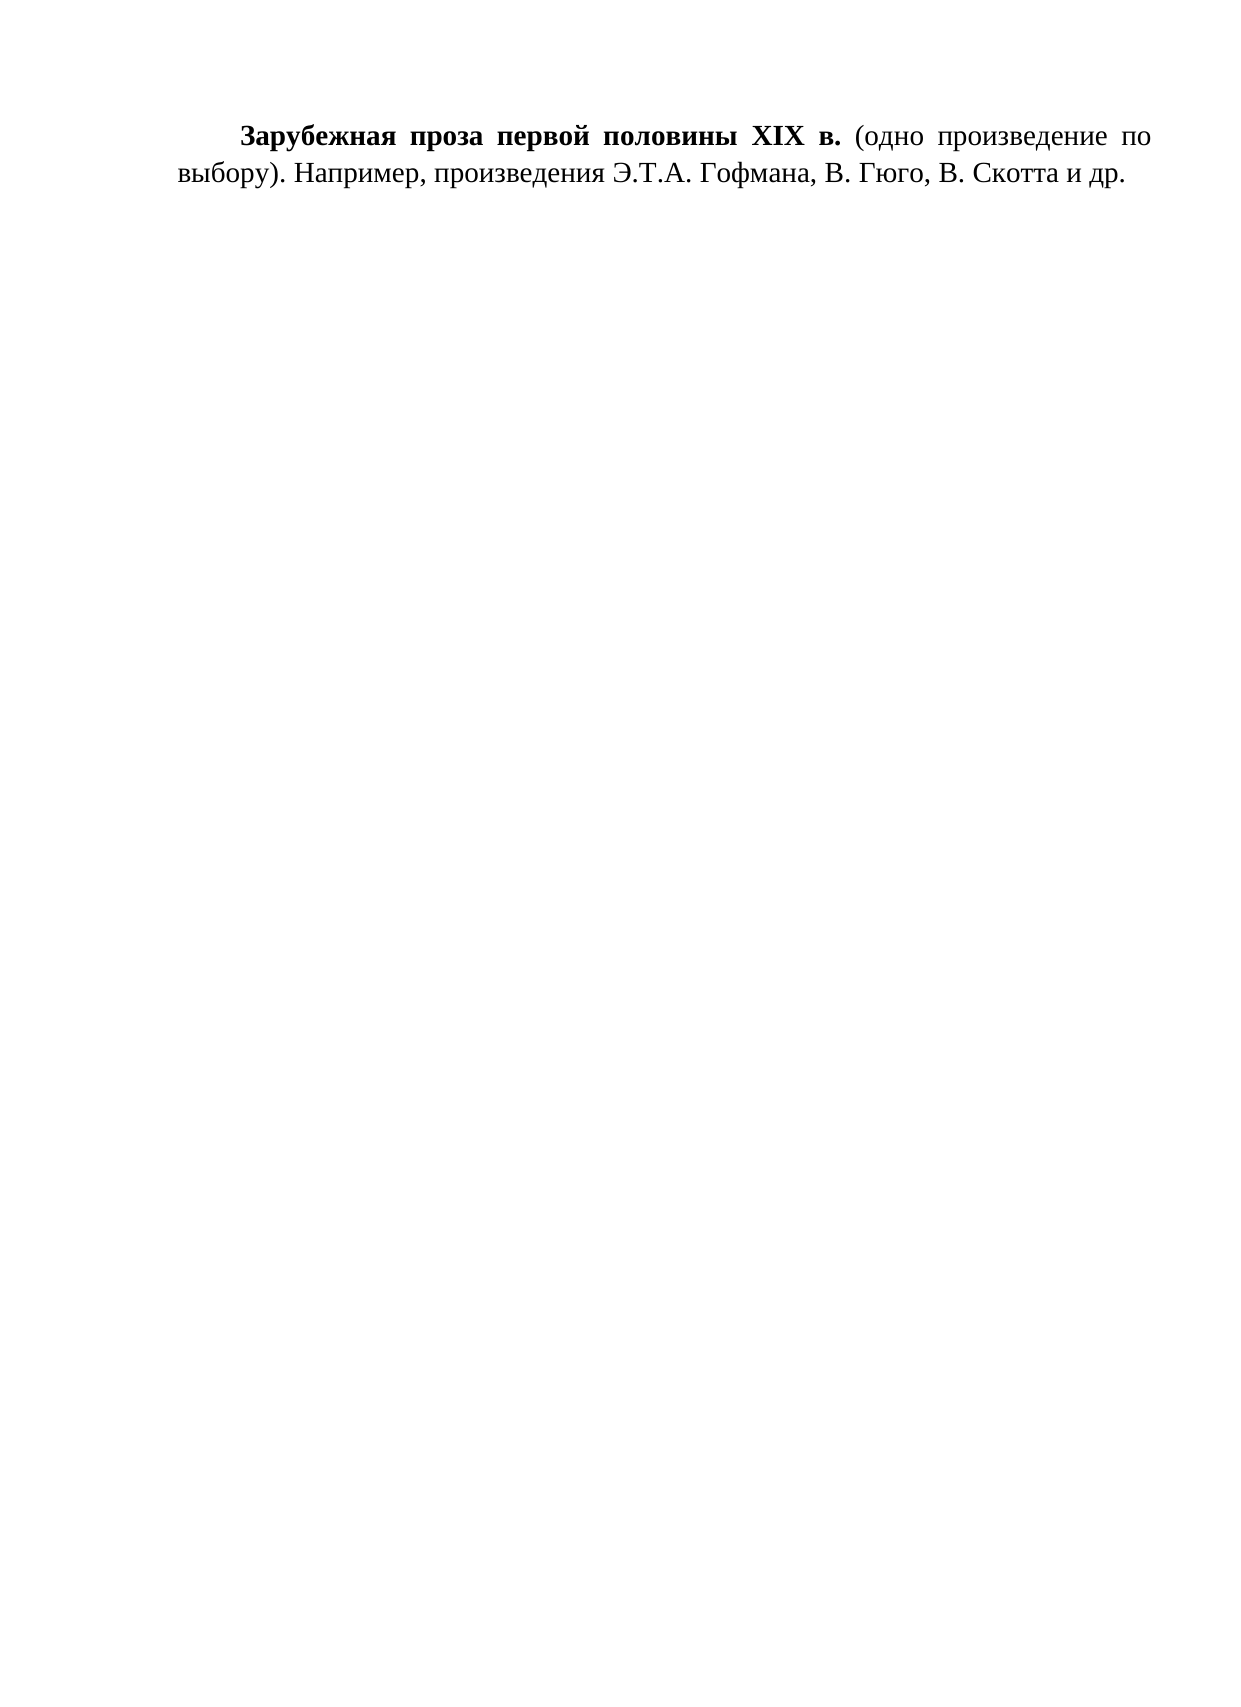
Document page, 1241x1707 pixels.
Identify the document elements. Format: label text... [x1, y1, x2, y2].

text Зарубежная проза первой половины XIX в. ‌(одно произведение по выбору). Например, произведения Э.Т.А. Гофмана, В. Гюго, В. Скотта и др.‌‌ [177, 118, 1152, 188]
